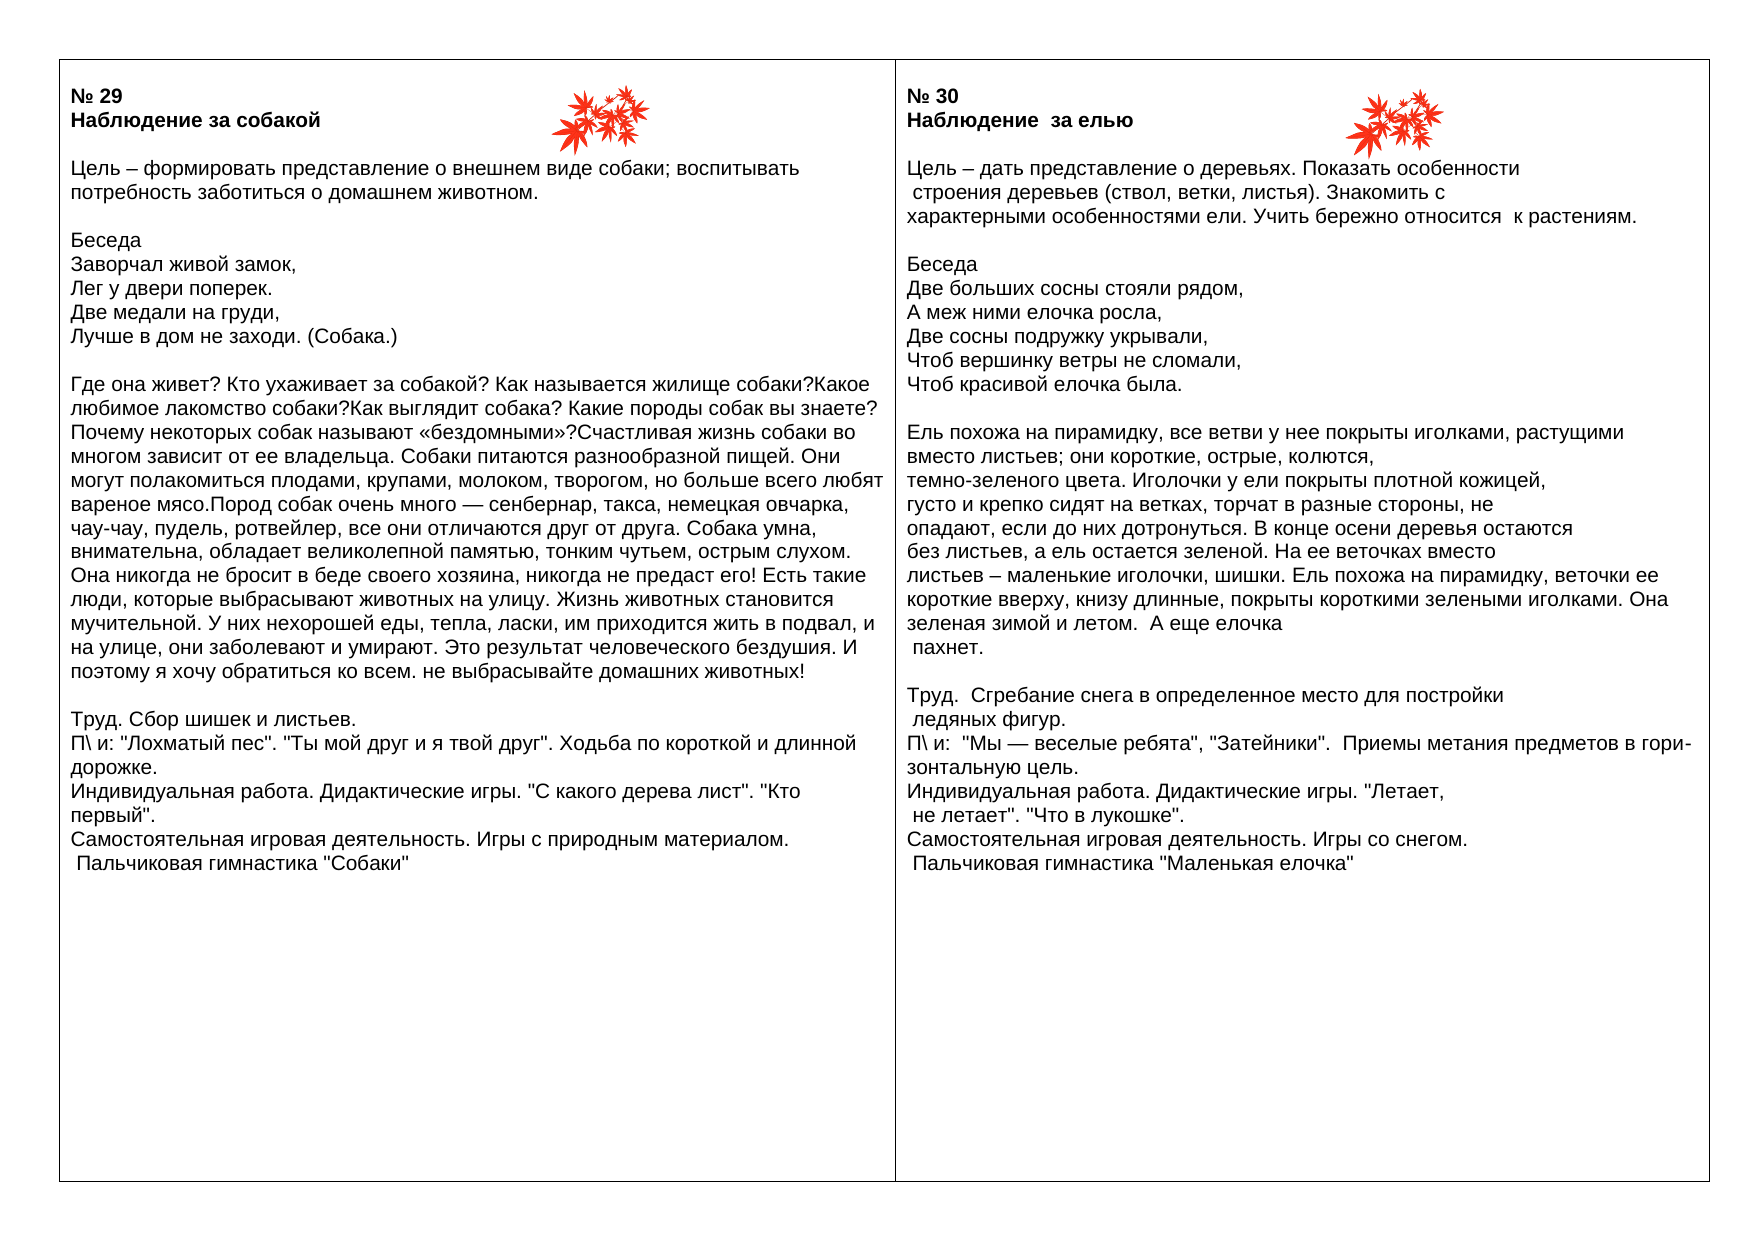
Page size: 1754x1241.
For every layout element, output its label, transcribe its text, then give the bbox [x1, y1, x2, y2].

table_cell № 30 Наблюдение за елью Цель – дать представление о деревьях. Показать особенности строения деревьев (ствол, ветки, листья). Знакомить с характерными особенностями ели. Учить бережно относится к растениям. Беседа Две больших сосны стояли рядом, А меж ними елочка росла, Две сосны подружку укрывали, Чтоб вершинку ветры не сломали, Чтоб красивой елочка была. Ель похожа на пирамидку, все ветви у нее покрыты иголками, растущими вместо листьев; они короткие, острые, колются, темно-зеленого цвета. Иголочки у ели покрыты плотной кожицей, густо и крепко сидят на ветках, торчат в разные стороны, не опадают, если до них дотронуться. В конце осени деревья остаются без листьев, а ель остается зеленой. На ее веточках вместо листьев – маленькие иголочки, шишки. Ель похожа на пирамидку, веточки ее короткие вверху, книзу длинные, покрыты короткими зелеными иголками. Она зеленая зимой и летом. А еще елочка пахнет. Труд. Сгребание снега в определенное место для постройки ледяных фигур. П\ и: "Мы — веселые ребята", "Затейники". Приемы метания предметов в горизонтальную цель. Индивидуальная работа. Дидактические игры. "Летает, не летает". "Что в лукошке". Самостоятельная игровая деятельность. Игры со снегом. Пальчиковая гимнастика "Маленькая елочка" [896, 60, 1709, 1181]
table_cell № 29 Наблюдение за собакой Цель – формировать представление о внешнем виде собаки; воспитывать потребность заботиться о домашнем животном. Беседа Заворчал живой замок, Лег у двери поперек. Две медали на груди, Лучше в дом не заходи. (Собака.) Где она живет? Кто ухаживает за собакой? Как называется жилище собаки?Какое любимое лакомство собаки?Как выглядит собака? Какие породы собак вы знаете?Почему некоторых собак называют «бездомными»?Счастливая жизнь собаки во многом зависит от ее владельца. Собаки питаются разнообразной пищей. Они могут полакомиться плодами, крупами, молоком, творогом, но больше всего любят вареное мясо.Пород собак очень много — сенбернар, такса, немецкая овчарка, чау-чау, пудель, ротвейлер, все они отличаются друг от друга. Собака умна, внимательна, обладает великолепной памятью, тонким чутьем, острым слухом. Она никогда не бросит в беде своего хозяина, никогда не предаст его! Есть такие люди, которые выбрасывают животных на улицу. Жизнь животных становится мучительной. У них нехорошей еды, тепла, ласки, им приходится жить в подвал, и на улице, они заболевают и умирают. Это результат человеческого бездушия. И поэтому я хочу обратиться ко всем. не выбрасывайте домашних животных! Труд. Сбор шишек и листьев. П\ и: "Лохматый пес". "Ты мой друг и я твой друг". Ходьба по короткой и длинной дорожке. Индивидуальная работа. Дидактические игры. "С какого дерева лист". "Кто первый". Самостоятельная игровая деятельность. Игры с природным материалом. Пальчиковая гимнастика "Собаки" [60, 60, 895, 1181]
